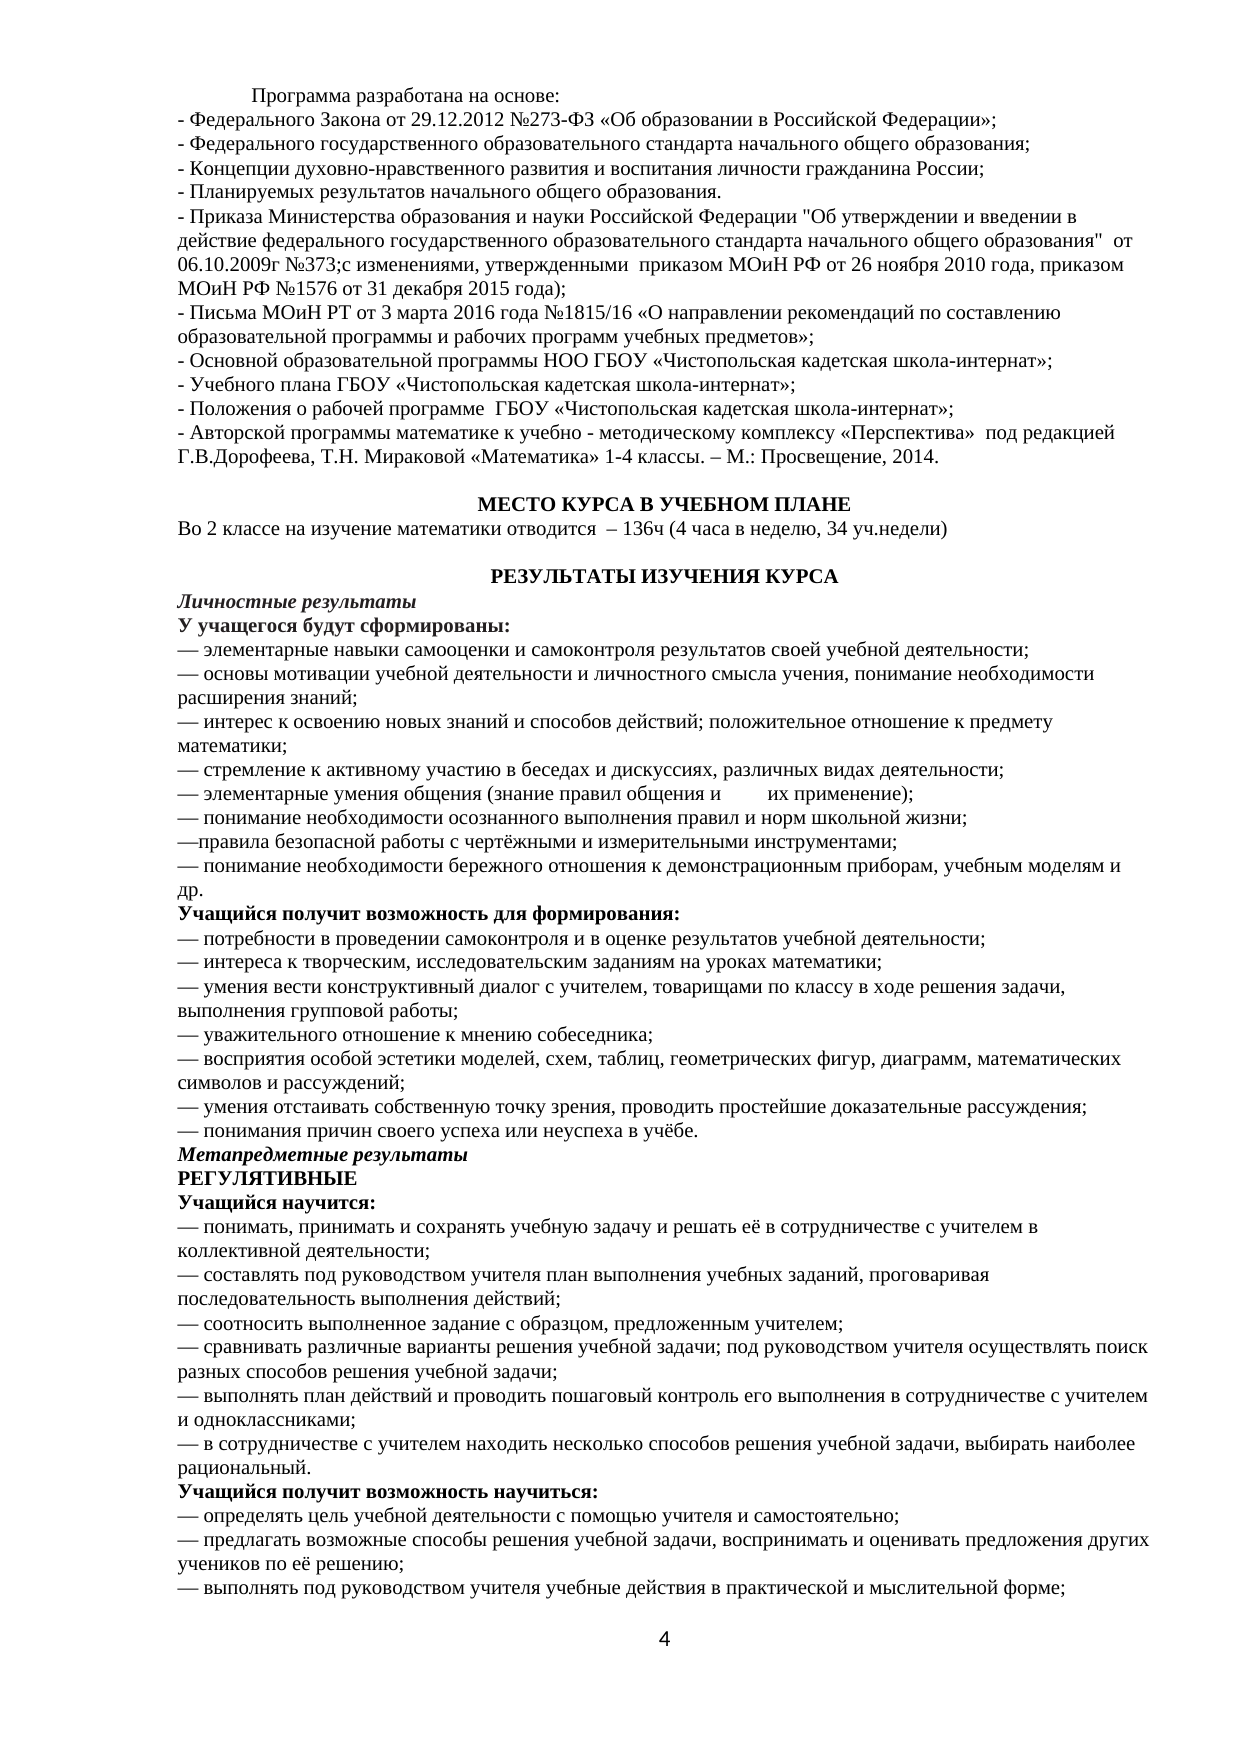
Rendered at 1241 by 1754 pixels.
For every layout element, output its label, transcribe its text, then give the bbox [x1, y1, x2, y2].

text Учащийся научится: [177, 1190, 1152, 1214]
text — сравнивать различные варианты решения учебной задачи; под руководством учителя осуществлять поиск разных способов решения учебной задачи; [177, 1334, 1152, 1383]
text - Федерального Закона от 29.12.2012 №273-ФЗ «Об образовании в Российской Федерации»; [177, 107, 1152, 131]
text — стремление к активному участию в беседах и дискуссиях, различных видах деятельности; [177, 757, 1152, 781]
text — в сотрудничестве с учителем находить несколько способов решения учебной задачи, выбирать наиболее рациональный. [177, 1431, 1152, 1479]
text — понимание необходимости осознанного выполнения правил и норм школьной жизни; [177, 805, 1152, 829]
text Личностные результаты [177, 588, 1152, 613]
text МЕСТО КУРСА В УЧЕБНОМ ПЛАНЕ [177, 492, 1152, 516]
text - Авторской программы математике к учебно - методическому комплексу «Перспектива» под редакцией Г.В.Дорофеева, Т.Н. Мираковой «Математика» 1-4 классы. – М.: Просвещение, 2014. [177, 420, 1152, 468]
text РЕГУЛЯТИВНЫЕ [177, 1166, 1152, 1190]
text — выполнять план действий и проводить пошаговый контроль его выполнения в сотрудничестве с учителем и одноклассниками; [177, 1383, 1152, 1431]
text — умения вести конструктивный диалог с учителем, товарищами по классу в ходе решения задачи, выполнения групповой работы; [177, 973, 1152, 1022]
text Учащийся получит возможность научиться: [177, 1479, 1152, 1503]
text — восприятия особой эстетики моделей, схем, таблиц, геометрических фигур, диаграмм, математических символов и рассуждений; [177, 1046, 1152, 1094]
text — интерес к освоению новых знаний и способов действий; положительное отношение к предмету математики; [177, 709, 1152, 757]
text — основы мотивации учебной деятельности и личностного смысла учения, понимание необходимости расширения знаний; [177, 661, 1152, 709]
text — определять цель учебной деятельности с помощью учителя и самостоятельно; [177, 1503, 1152, 1527]
text - Приказа Министерства образования и науки Российской Федерации "Об утверждении и введении в действие федерального государственного образовательного стандарта начального общего образования" от 06.10.2009г №373;с изменениями, утвержденными приказом МОиН РФ от 26 ноября 2010 года, приказом МОиН РФ №1576 от 31 декабря 2015 года); [177, 203, 1152, 300]
text — элементарные навыки самооценки и самоконтроля результатов своей учебной деятельности; [177, 637, 1152, 661]
text — элементарные умения общения (знание правил общения и их применение); [177, 781, 1152, 805]
text — составлять под руководством учителя план выполнения учебных заданий, проговаривая последовательность выполнения действий; [177, 1262, 1152, 1310]
text - Учебного плана ГБОУ «Чистопольская кадетская школа-интернат»; [177, 372, 1152, 396]
text У учащегося будут сформированы: [177, 613, 1152, 637]
text Учащийся получит возможность для формирования: [177, 901, 1152, 925]
text РЕЗУЛЬТАТЫ ИЗУЧЕНИЯ КУРСА [177, 564, 1152, 588]
text — интереса к творческим, исследовательским заданиям на уроках математики; [177, 949, 1152, 973]
text — уважительного отношение к мнению собеседника; [177, 1022, 1152, 1046]
text —правила безопасной работы с чертёжными и измерительными инструментами; [177, 829, 1152, 853]
text - Положения о рабочей программе ГБОУ «Чистопольская кадетская школа-интернат»; [177, 396, 1152, 420]
text - Основной образовательной программы НОО ГБОУ «Чистопольская кадетская школа-интернат»; [177, 348, 1152, 372]
text — понимание необходимости бережного отношения к демонстрационным приборам, учебным моделям и др. [177, 853, 1152, 901]
text — потребности в проведении самоконтроля и в оценке результатов учебной деятельности; [177, 925, 1152, 949]
text - Концепции духовно-нравственного развития и воспитания личности гражданина России; [177, 155, 1152, 179]
text — предлагать возможные способы решения учебной задачи, воспринимать и оценивать предложения других учеников по её решению; [177, 1527, 1152, 1575]
text — понимания причин своего успеха или неуспеха в учёбе. [177, 1118, 1152, 1142]
text - Федерального государственного образовательного стандарта начального общего образования; [177, 131, 1152, 155]
text Метапредметные результаты [177, 1142, 1152, 1166]
text Программа разработана на основе: [177, 83, 1152, 107]
text Во 2 классе на изучение математики отводится – 136ч (4 часа в неделю, 34 уч.недели) [177, 516, 1152, 540]
text — выполнять под руководством учителя учебные действия в практической и мыслительной форме; [177, 1575, 1152, 1599]
text - Планируемых результатов начального общего образования. [177, 179, 1152, 203]
text — соотносить выполненное задание с образцом, предложенным учителем; [177, 1310, 1152, 1334]
text — понимать, принимать и сохранять учебную задачу и решать её в сотрудничестве с учителем в коллективной деятельности; [177, 1214, 1152, 1262]
text - Письма МОиН РТ от 3 марта 2016 года №1815/16 «О направлении рекомендаций по составлению образовательной программы и рабочих программ учебных предметов»; [177, 300, 1152, 348]
text — умения отстаивать собственную точку зрения, проводить простейшие доказательные рассуждения; [177, 1094, 1152, 1118]
